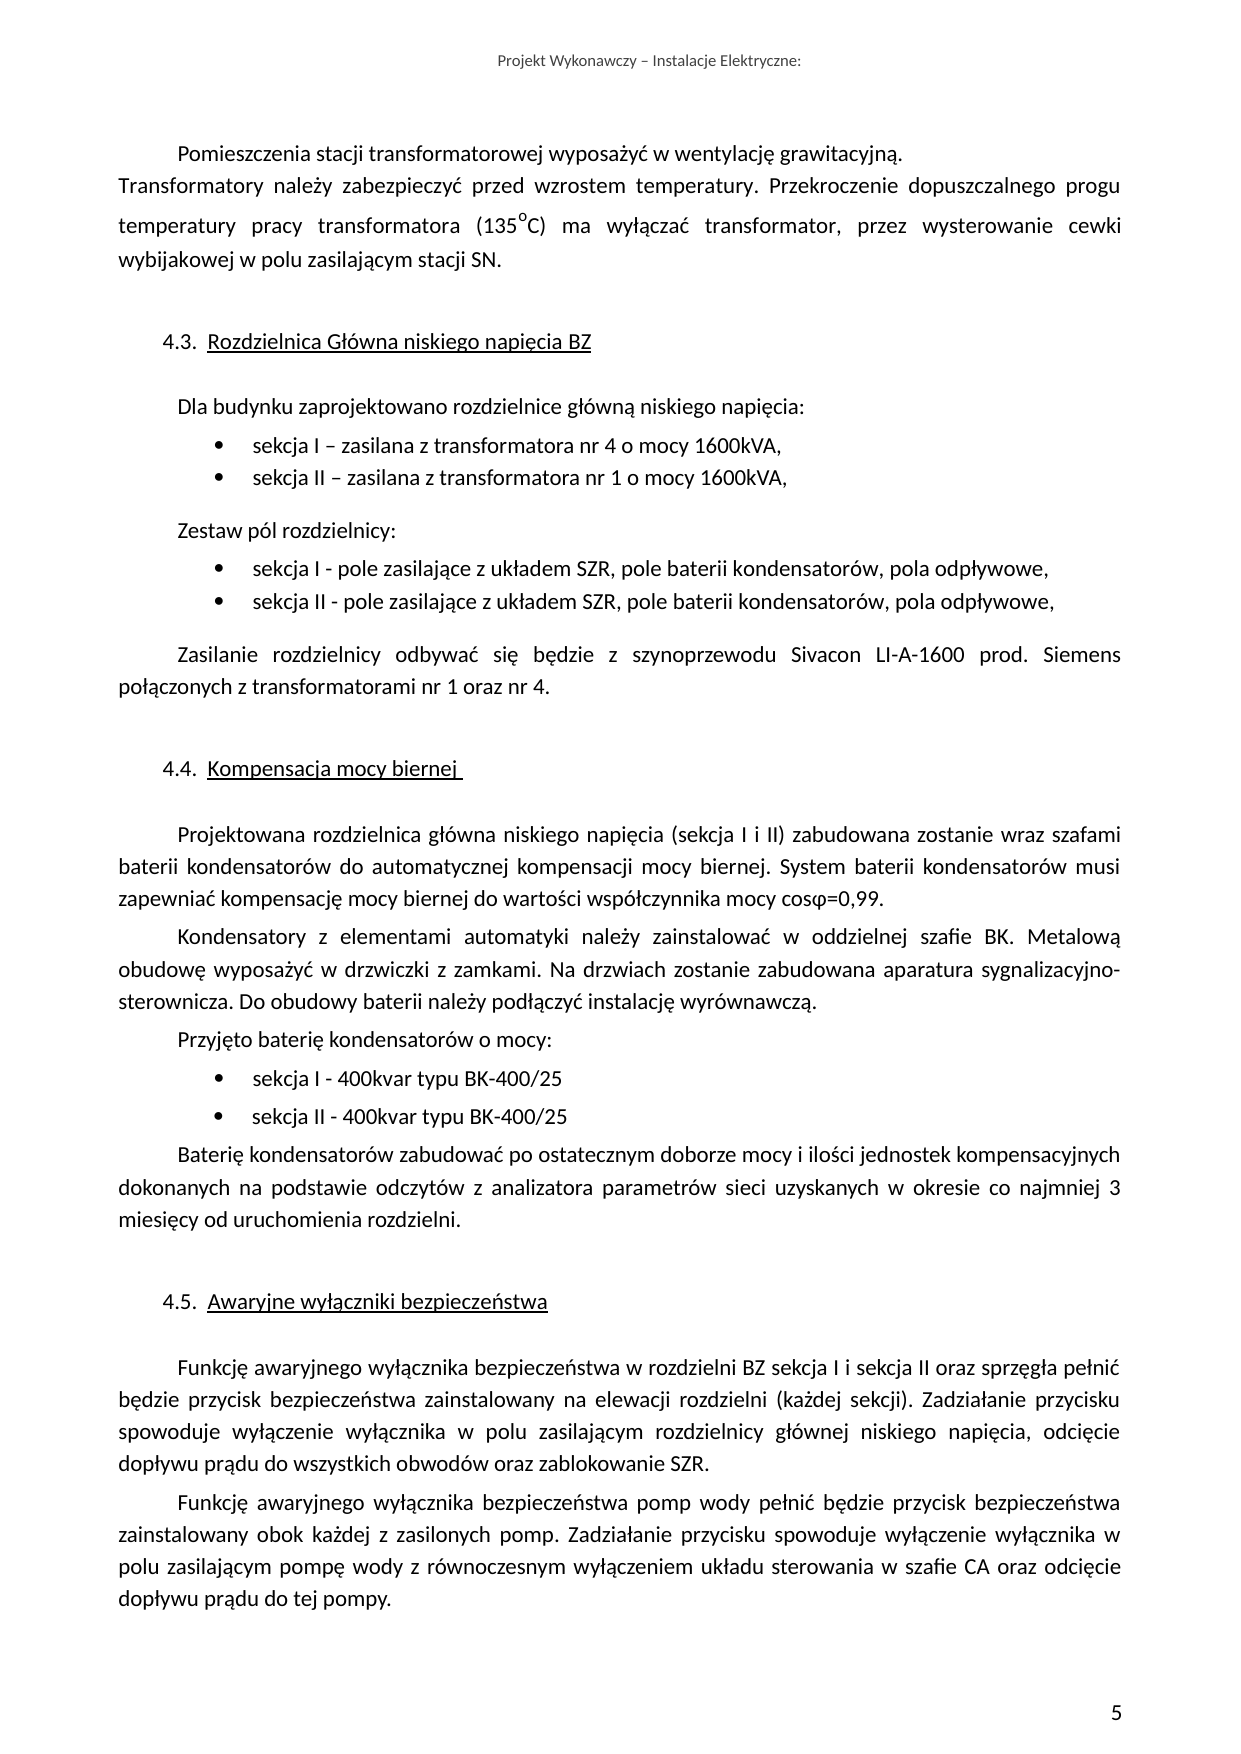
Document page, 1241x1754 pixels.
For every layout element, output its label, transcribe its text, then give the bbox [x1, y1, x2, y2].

text Dla budynku zaprojektowano rozdzielnice główną niskiego napięcia: [118, 392, 1122, 421]
list sekcja II - 400kvar typu BK-400/25 [214, 1102, 1122, 1130]
subtitle Rozdzielnica Główna niskiego napięcia BZ [162, 327, 1122, 355]
list sekcja II - pole zasilające z układem SZR, pole baterii kondensatorów, pola odpływowe, [215, 587, 1122, 615]
text Funkcję awaryjnego wyłącznika bezpieczeństwa w rozdzielni BZ sekcja I i sekcja II oraz sprzęgła pełnić będzie przycisk bezpieczeństwa zainstalowany na elewacji rozdzielni (każdej sekcji). Zadziałanie przycisku spowoduje wyłączenie wyłącznika w polu zasilającym rozdzielnicy głównej niskiego napięcia, odcięcie dopływu prądu do wszystkich obwodów oraz zablokowanie SZR. [118, 1353, 1122, 1477]
list sekcja I - pole zasilające z układem SZR, pole baterii kondensatorów, pola odpływowe, [215, 554, 1122, 583]
text Zasilanie rozdzielnicy odbywać się będzie z szynoprzewodu Sivacon LI-A-1600 prod. Siemens połączonych z transformatorami nr 1 oraz nr 4. [118, 640, 1122, 700]
list sekcja II – zasilana z transformatora nr 1 o mocy 1600kVA, [215, 463, 1122, 491]
text Transformatory należy zabezpieczyć przed wzrostem temperatury. Przekroczenie dopuszczalnego progu temperatury pracy transformatora (135oC) ma wyłączać transformator, przez wysterowanie cewki wybijakowej w polu zasilającym stacji SN. [118, 172, 1122, 273]
text Funkcję awaryjnego wyłącznika bezpieczeństwa pomp wody pełnić będzie przycisk bezpieczeństwa zainstalowany obok każdej z zasilonych pomp. Zadziałanie przycisku spowoduje wyłączenie wyłącznika w polu zasilającym pompę wody z równoczesnym wyłączeniem układu sterowania w szafie CA oraz odcięcie dopływu prądu do tej pompy. [118, 1488, 1122, 1612]
text Projektowana rozdzielnica główna niskiego napięcia (sekcja I i II) zabudowana zostanie wraz szafami baterii kondensatorów do automatycznej kompensacji mocy biernej. System baterii kondensatorów musi zapewniać kompensację mocy biernej do wartości współczynnika mocy cosφ=0,99. [118, 820, 1122, 912]
text Pomieszczenia stacji transformatorowej wyposażyć w wentylację grawitacyjną. [118, 139, 1122, 167]
list sekcja I – zasilana z transformatora nr 4 o mocy 1600kVA, [215, 431, 1122, 459]
list sekcja I - 400kvar typu BK-400/25 [215, 1064, 1122, 1092]
text Zestaw pól rozdzielnicy: [118, 516, 1122, 544]
text Przyjęto baterię kondensatorów o mocy: [118, 1025, 1122, 1053]
text Kondensatory z elementami automatyki należy zainstalować w oddzielnej szafie BK. Metalową obudowę wyposażyć w drzwiczki z zamkami. Na drzwiach zostanie zabudowana aparatura sygnalizacyjno-sterownicza. Do obudowy baterii należy podłączyć instalację wyrównawczą. [118, 922, 1122, 1015]
text Baterię kondensatorów zabudować po ostatecznym doborze mocy i ilości jednostek kompensacyjnych dokonanych na podstawie odczytów z analizatora parametrów sieci uzyskanych w okresie co najmniej 3 miesięcy od uruchomienia rozdzielni. [118, 1141, 1122, 1233]
subtitle Awaryjne wyłączniki bezpieczeństwa [162, 1287, 1122, 1315]
subtitle Kompensacja mocy biernej [162, 754, 1122, 782]
